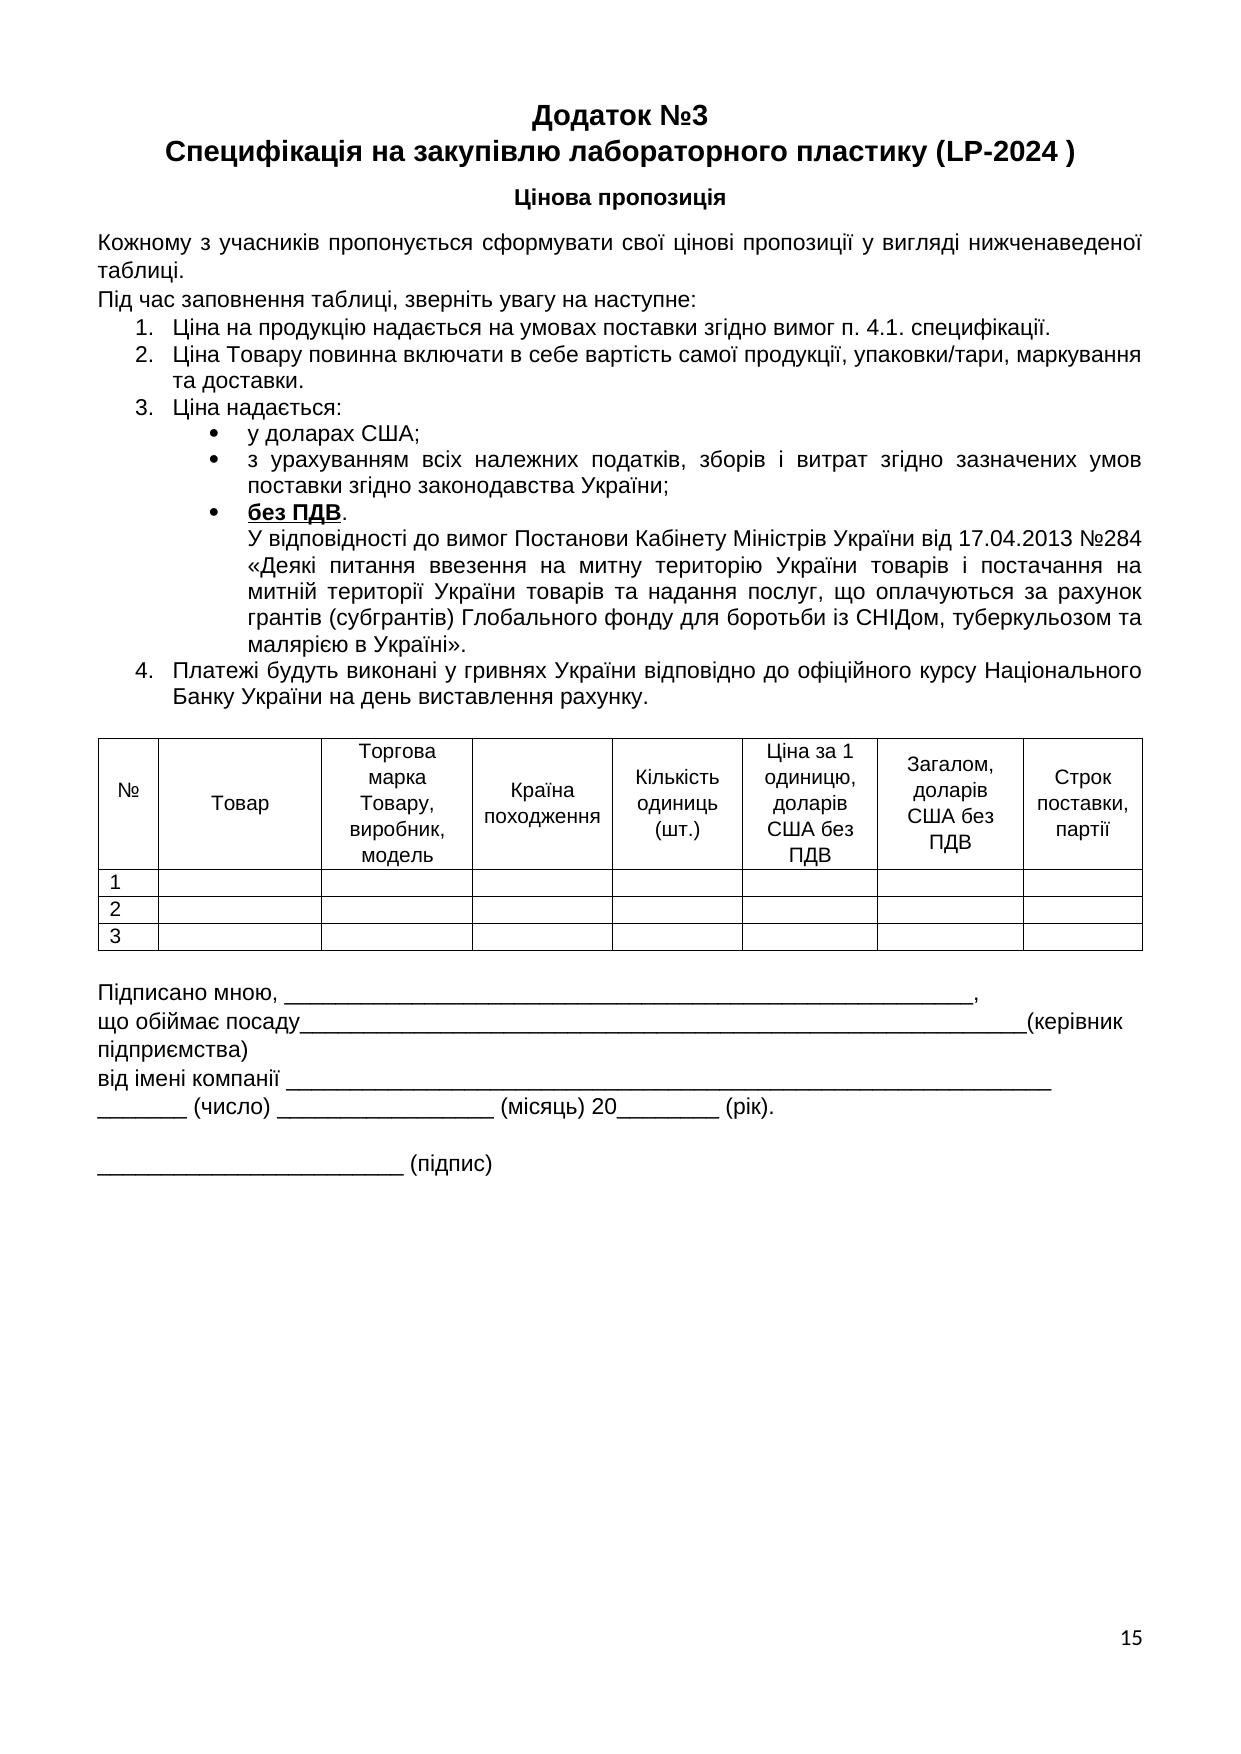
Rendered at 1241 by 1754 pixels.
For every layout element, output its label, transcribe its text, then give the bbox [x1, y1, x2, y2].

list без ПДВ. [210, 499, 1143, 525]
list Платежі будуть виконані у гривнях України відповідно до офіційного курсу Національного Банку України на день виставлення рахунку. [135, 657, 1143, 710]
table_cell [743, 870, 877, 896]
table_cell [878, 924, 1023, 950]
table_cell [322, 870, 472, 896]
text Підписано мною, ______________________________________________________, [97, 979, 1143, 1006]
table_cell 2 [99, 897, 158, 923]
text від імені компанії ____________________________________________________________ [97, 1064, 1143, 1091]
table_cell [1024, 924, 1142, 950]
text Специфікація на закупівлю лабораторного пластику (LP-2024 ) [97, 134, 1143, 167]
table_cell [473, 897, 612, 923]
text Кожному з учасників пропонується сформувати свої цінові пропозиції у вигляді нижченаведеної таблиці. [97, 229, 1143, 284]
table_header Країна походження [473, 739, 612, 868]
table_header № [99, 739, 158, 868]
text Цінова пропозиція [97, 184, 1143, 210]
list Ціна на продукцію надається на умовах поставки згідно вимог п. 4.1. специфікації. [135, 314, 1143, 341]
list у доларах США; [210, 420, 1143, 446]
table_cell 3 [99, 924, 158, 950]
text ________________________ (підпис) [97, 1150, 1143, 1176]
table_cell [613, 897, 742, 923]
table_cell [473, 870, 612, 896]
table_cell [159, 924, 321, 950]
list Ціна надається: [135, 393, 1143, 420]
table_header Строк поставки, партії [1024, 739, 1142, 868]
table_cell [322, 897, 472, 923]
text що обіймає посаду_________________________________________________________(керівник підприємства) [97, 1008, 1143, 1062]
table_cell [159, 870, 321, 896]
table_cell [1024, 870, 1142, 896]
text _______ (число) _________________ (місяць) 20________ (рік). [97, 1093, 1143, 1119]
table_cell [159, 897, 321, 923]
table_cell [878, 897, 1023, 923]
table_cell [1024, 897, 1142, 923]
table_header Ціна за 1 одиницю, доларів США без ПДВ [743, 739, 877, 868]
text Під час заповнення таблиці, зверніть увагу на наступне: [97, 286, 1143, 312]
table_cell [473, 924, 612, 950]
list Ціна Товару повинна включати в себе вартість самої продукції, упаковки/тари, маркування та доставки. [135, 341, 1143, 393]
text У відповідності до вимог Постанови Кабінету Міністрів України від 17.04.2013 №284 «Деякі питання ввезення на митну територію України товарів і постачання на митній території України товарів та надання послуг, що оплачуються за рахунок грантів (субгрантів) Глобального фонду для боротьби із СНІДом, туберкульозом та малярією в Україні». [247, 525, 1143, 657]
table_cell [743, 897, 877, 923]
table_header Товар [159, 739, 321, 868]
table_cell 1 [99, 870, 158, 896]
list з урахуванням всіх належних податків, зборів і витрат згідно зазначених умов поставки згідно законодавства України; [210, 446, 1143, 499]
table_header Загалом, доларів США без ПДВ [878, 739, 1023, 868]
table_header Кількість одиниць (шт.) [613, 739, 742, 868]
table_cell [613, 924, 742, 950]
table_cell [322, 924, 472, 950]
table_cell [743, 924, 877, 950]
table_cell [878, 870, 1023, 896]
table_cell [613, 870, 742, 896]
table_header Торгова марка Товару, виробник, модель [322, 739, 472, 868]
text Додаток №3 [97, 97, 1143, 131]
